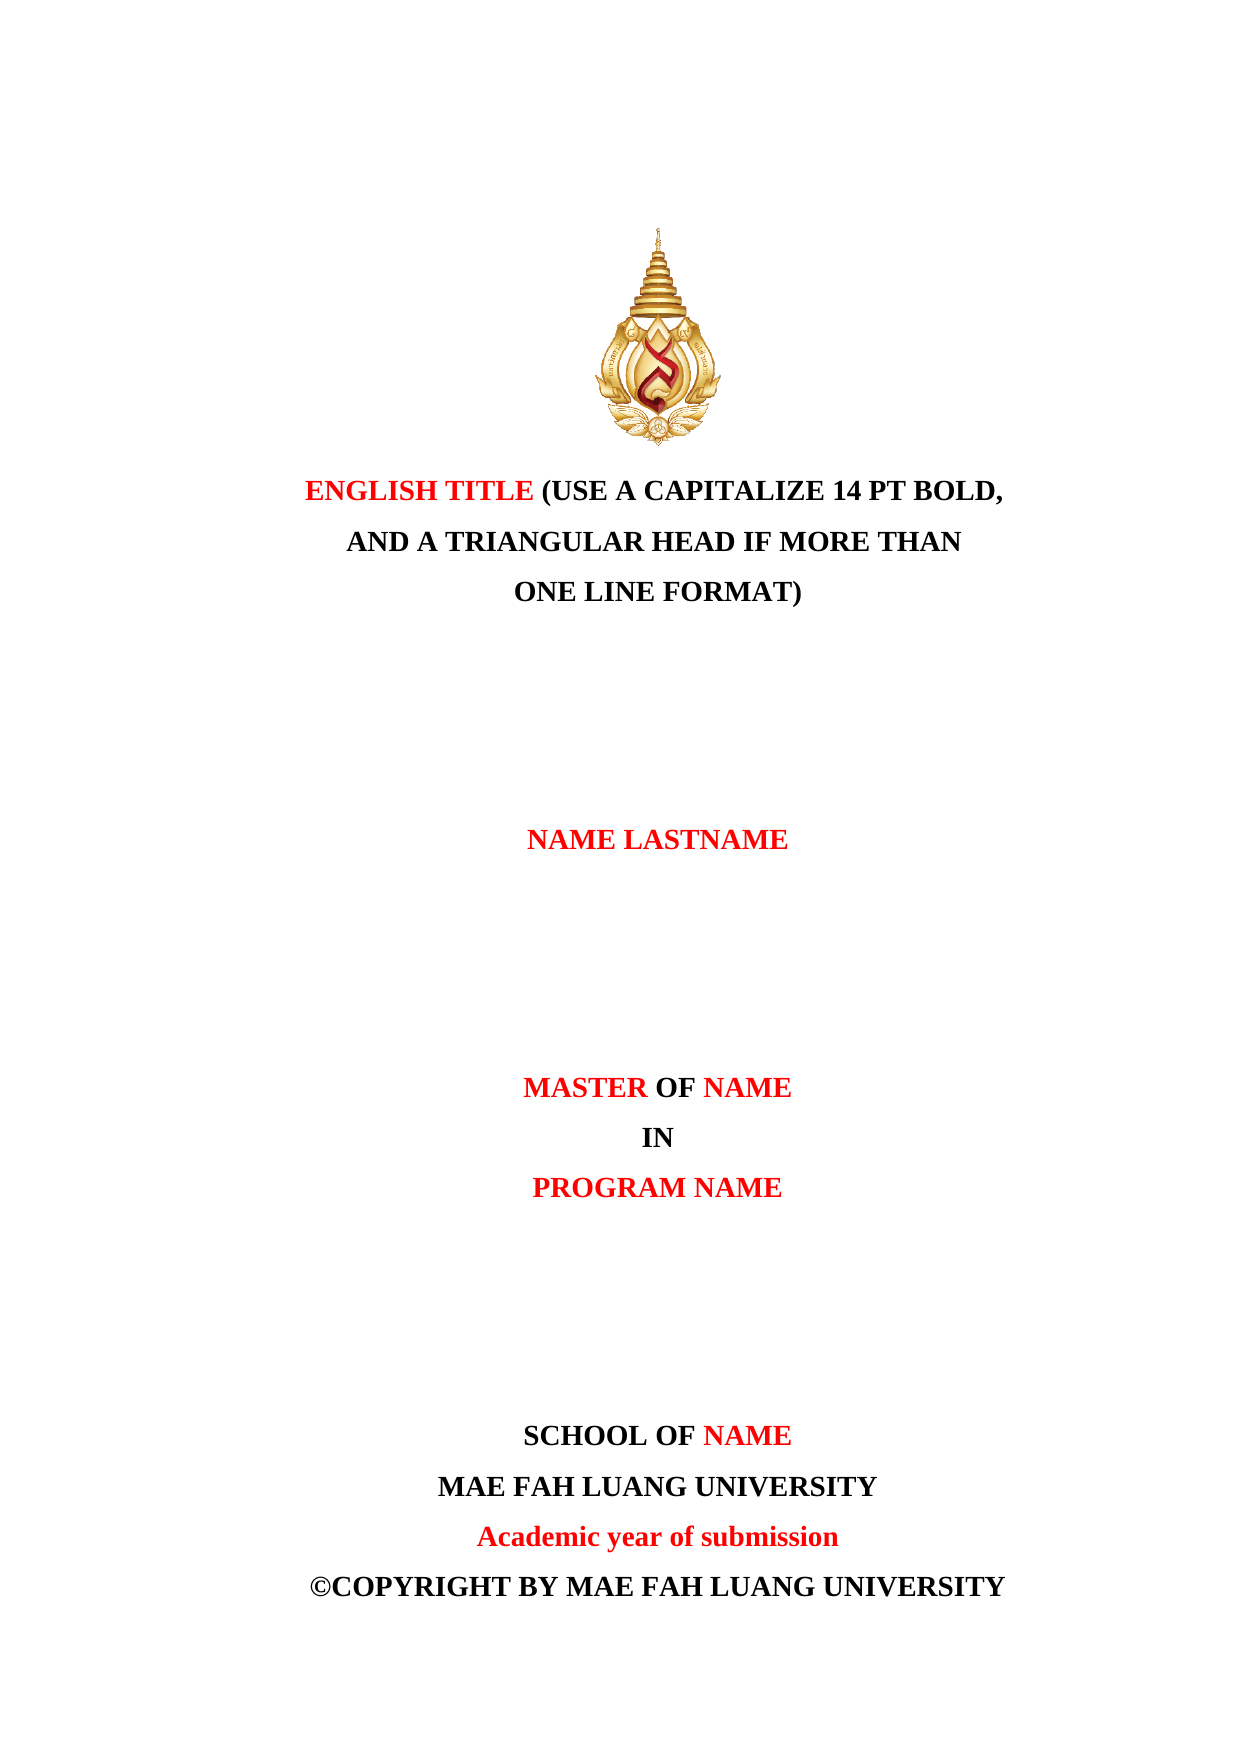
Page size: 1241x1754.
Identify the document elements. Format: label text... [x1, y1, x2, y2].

text Academic year of submission [225, 1519, 1090, 1552]
text SCHOOL OF NAME [225, 1418, 1090, 1452]
text PROGRAM NAME [225, 1170, 1090, 1204]
text ©COPYRIGHT BY MAE FAH LUANG UNIVERSITY [225, 1569, 1090, 1603]
text MAE FAH LUANG UNIVERSITY [225, 1469, 1090, 1502]
picture [591, 225, 725, 451]
text ENGLISH TITLE (USE A CAPITALIZE 14 PT BOLD, AND A TRIANGULAR HEAD IF MORE THAN ONE LINE FORMAT) [225, 473, 1090, 607]
text IN [225, 1120, 1090, 1154]
text OF NAME [225, 1070, 1090, 1103]
text NAME LASTNAME [225, 822, 1090, 855]
